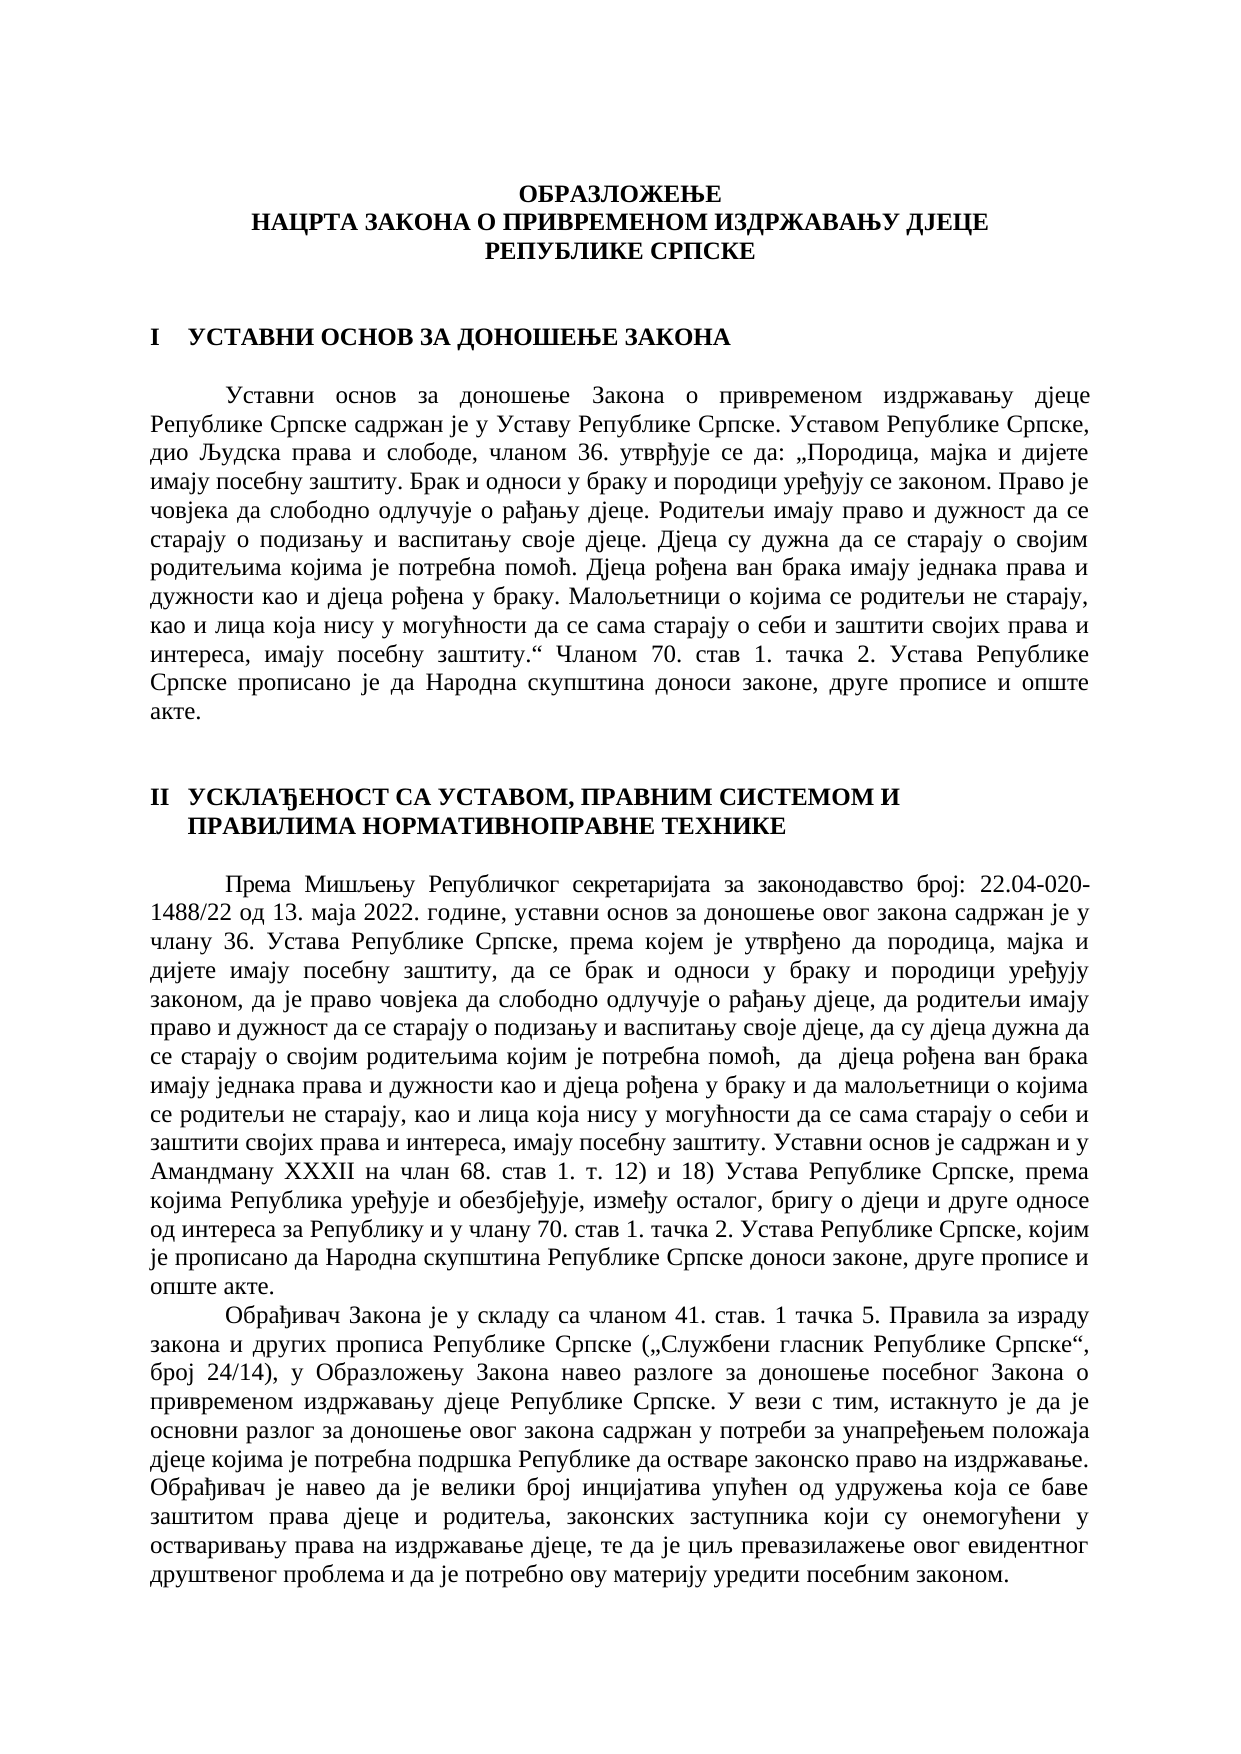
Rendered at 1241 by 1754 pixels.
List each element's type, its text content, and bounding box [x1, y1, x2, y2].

text Уставни основ за доношење Закона о привременом издржавању дјеце Републике Српске садржан је у Уставу Републике Српске. Уставом Републике Српске, дио Људска права и слободе, чланом 36. утврђује се да: „Породица, мајка и дијете имају посебну заштиту. Брак и односи у браку и породици уређују се законом. Право је човјека да слободно одлучује о рађању дјеце. Родитељи имају право и дужност да се старају о подизању и васпитању своје дјеце. Дјеца су дужна да се старају о својим родитељима којима је потребна помоћ. Дјеца рођена ван брака имају једнака права и дужности као и дјеца рођена у браку. Малољетници о којима се родитељи не старају, као и лица која нису у могућности да се сама старају о себи и заштити својих права и интереса, имају посебну заштиту.“ Чланом 70. став 1. тачка 2. Устава Републике Српске прописано је да Народна скупштина доноси законе, друге прописе и опште акте. [150, 380, 1090, 725]
text ОБРАЗЛОЖЕЊЕ [150, 179, 1090, 207]
text ПРАВИЛИМА НОРМАТИВНОПРАВНЕ ТЕХНИКЕ [150, 811, 1090, 840]
text НАЦРТА ЗАКОНА О ПРИВРЕМЕНОМ ИЗДРЖАВАЊУ ДЈЕЦЕ [150, 207, 1090, 236]
text Обрађивач Закона је у складу са чланом 41. став. 1 тачка 5. Правила за израду закона и других прописа Републике Српске („Службени гласник Републике Српске“, број 24/14), у Образложењу Закона навео разлоге за доношење посебног Закона о привременом издржавању дјеце Републике Српске. У вези с тим, истакнуто је да је основни разлог за доношење овог закона садржан у потреби за унапређењем положаја дјеце којима је потребна подршка Републике да остваре законско право на издржавање. Обрађивач је навео да је велики број инцијатива упућен од удружења која се баве заштитом права дјеце и родитеља, законских заступника који су онемогућени у остваривању права на издржавање дјеце, те да је циљ превазилажење овог евидентног друштвеног проблема и да је потребно ову материју уредити посебним законом. [150, 1300, 1090, 1587]
text II УСКЛАЂЕНОСТ СА УСТАВОМ, ПРАВНИМ СИСТЕМОМ И [150, 782, 1090, 811]
text I УСТАВНИ ОСНОВ ЗА ДОНОШЕЊЕ ЗАКОНА [150, 322, 1090, 351]
text РЕПУБЛИКЕ СРПСКЕ [150, 236, 1090, 265]
text Према Мишљењу Републичког секретаријата за законодавство број: 22.04-020-1488/22 од 13. маја 2022. године, уставни основ за доношење овог закона садржан је у члану 36. Устава Републике Српске, према којем је утврђено да породица, мајка и дијете имају посебну заштиту, да се брак и односи у браку и породици уређују законом, да је право човјека да слободно одлучује о рађању дјеце, да родитељи имају право и дужност да се старају о подизању и васпитању своје дјеце, да су дјеца дужна да се старају о својим родитељима којим је потребна помоћ, да дјеца рођена ван брака имају једнака права и дужности као и дјеца рођена у браку и да малољетници о којима се родитељи не старају, као и лица која нису у могућности да се сама старају о себи и заштити својих права и интереса, имају посебну заштиту. Уставни основ је садржан и у Амандману XXXII на члан 68. став 1. т. 12) и 18) Устава Републике Српске, према којима Република уређује и обезбјеђује, између осталог, бригу о дјеци и друге односе од интереса за Републику и у члану 70. став 1. тачка 2. Устава Републике Српске, којим је прописано да Народна скупштина Републике Српске доноси законе, друге прописе и опште акте. [150, 869, 1090, 1300]
